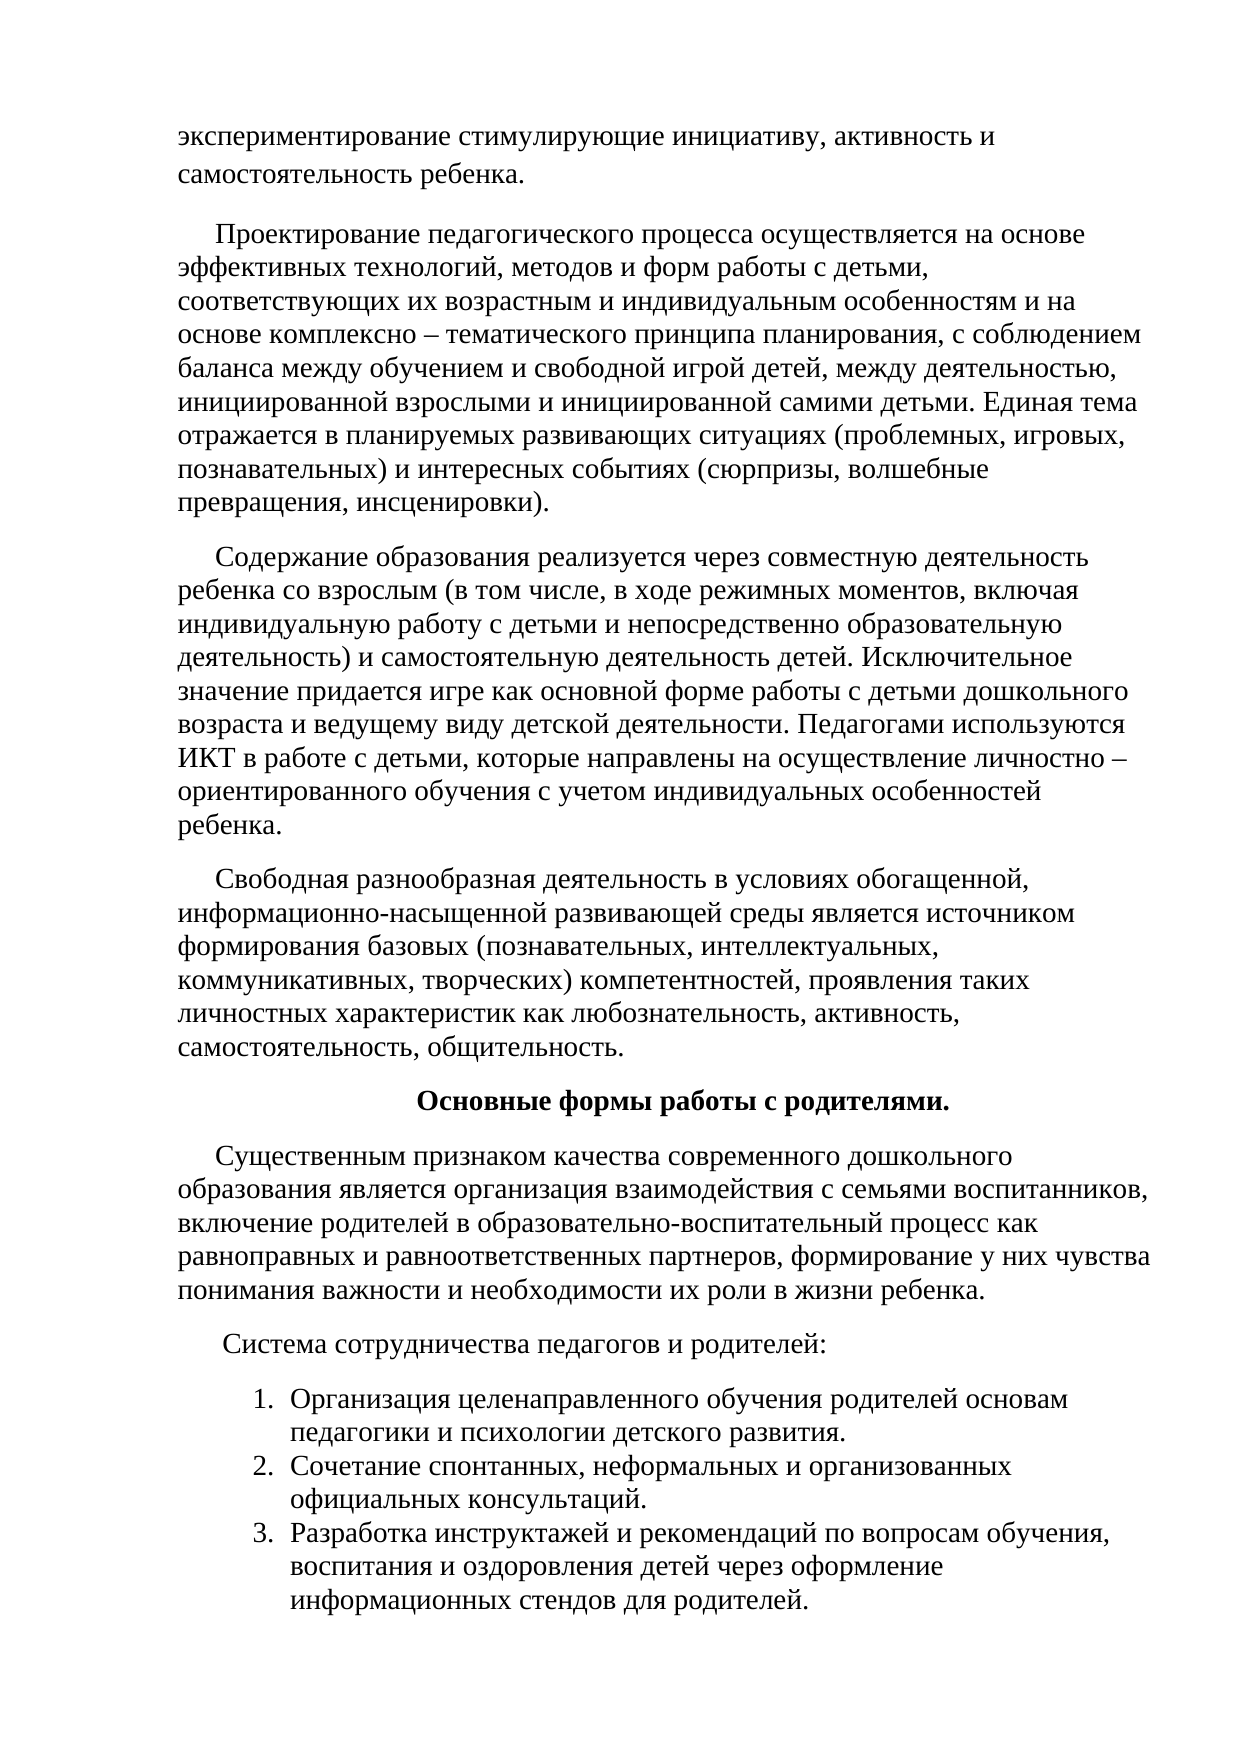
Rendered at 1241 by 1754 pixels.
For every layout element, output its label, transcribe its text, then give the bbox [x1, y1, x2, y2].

text Проектирование педагогического процесса осуществляется на основе эффективных технологий, методов и форм работы с детьми, соответствующих их возрастным и индивидуальным особенностям и на основе комплексно – тематического принципа планирования, с соблюдением баланса между обучением и свободной игрой детей, между деятельностью, инициированной взрослыми и инициированной самими детьми. Единая тема отражается в планируемых развивающих ситуациях (проблемных, игровых, познавательных) и интересных событиях (сюрпризы, волшебные превращения, инсценировки). [177, 216, 1152, 518]
text Существенным признаком качества современного дошкольного образования является организация взаимодействия с семьями воспитанников, включение родителей в образовательно-воспитательный процесс как равноправных и равноответственных партнеров, формирование у них чувства понимания важности и необходимости их роли в жизни ребенка. [177, 1138, 1152, 1306]
list Сочетание спонтанных, неформальных и организованных официальных консультаций. [252, 1448, 1152, 1515]
list Организация целенаправленного обучения родителей основам педагогики и психологии детского развития. [252, 1381, 1152, 1448]
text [177, 118, 1152, 190]
text Свободная разнообразная деятельность в условиях обогащенной, информационно-насыщенной развивающей среды является источником формирования базовых (познавательных, интеллектуальных, коммуникативных, творческих) компетентностей, проявления таких личностных характеристик как любознательность, активность, самостоятельность, общительность. [177, 861, 1152, 1063]
text Система сотрудничества педагогов и родителей: [177, 1326, 1152, 1360]
text Основные формы работы с родителями. [177, 1083, 1152, 1117]
text Содержание образования реализуется через совместную деятельность ребенка со взрослым (в том числе, в ходе режимных моментов, включая индивидуальную работу с детьми и непосредственно образовательную деятельность) и самостоятельную деятельность детей. Исключительное значение придается игре как основной форме работы с детьми дошкольного возраста и ведущему виду детской деятельности. Педагогами используются ИКТ в работе с детьми, которые направлены на осуществление личностно – ориентированного обучения с учетом индивидуальных особенностей ребенка. [177, 539, 1152, 841]
list Разработка инструктажей и рекомендаций по вопросам обучения, воспитания и оздоровления детей через оформление информационных стендов для родителей. [252, 1515, 1152, 1616]
